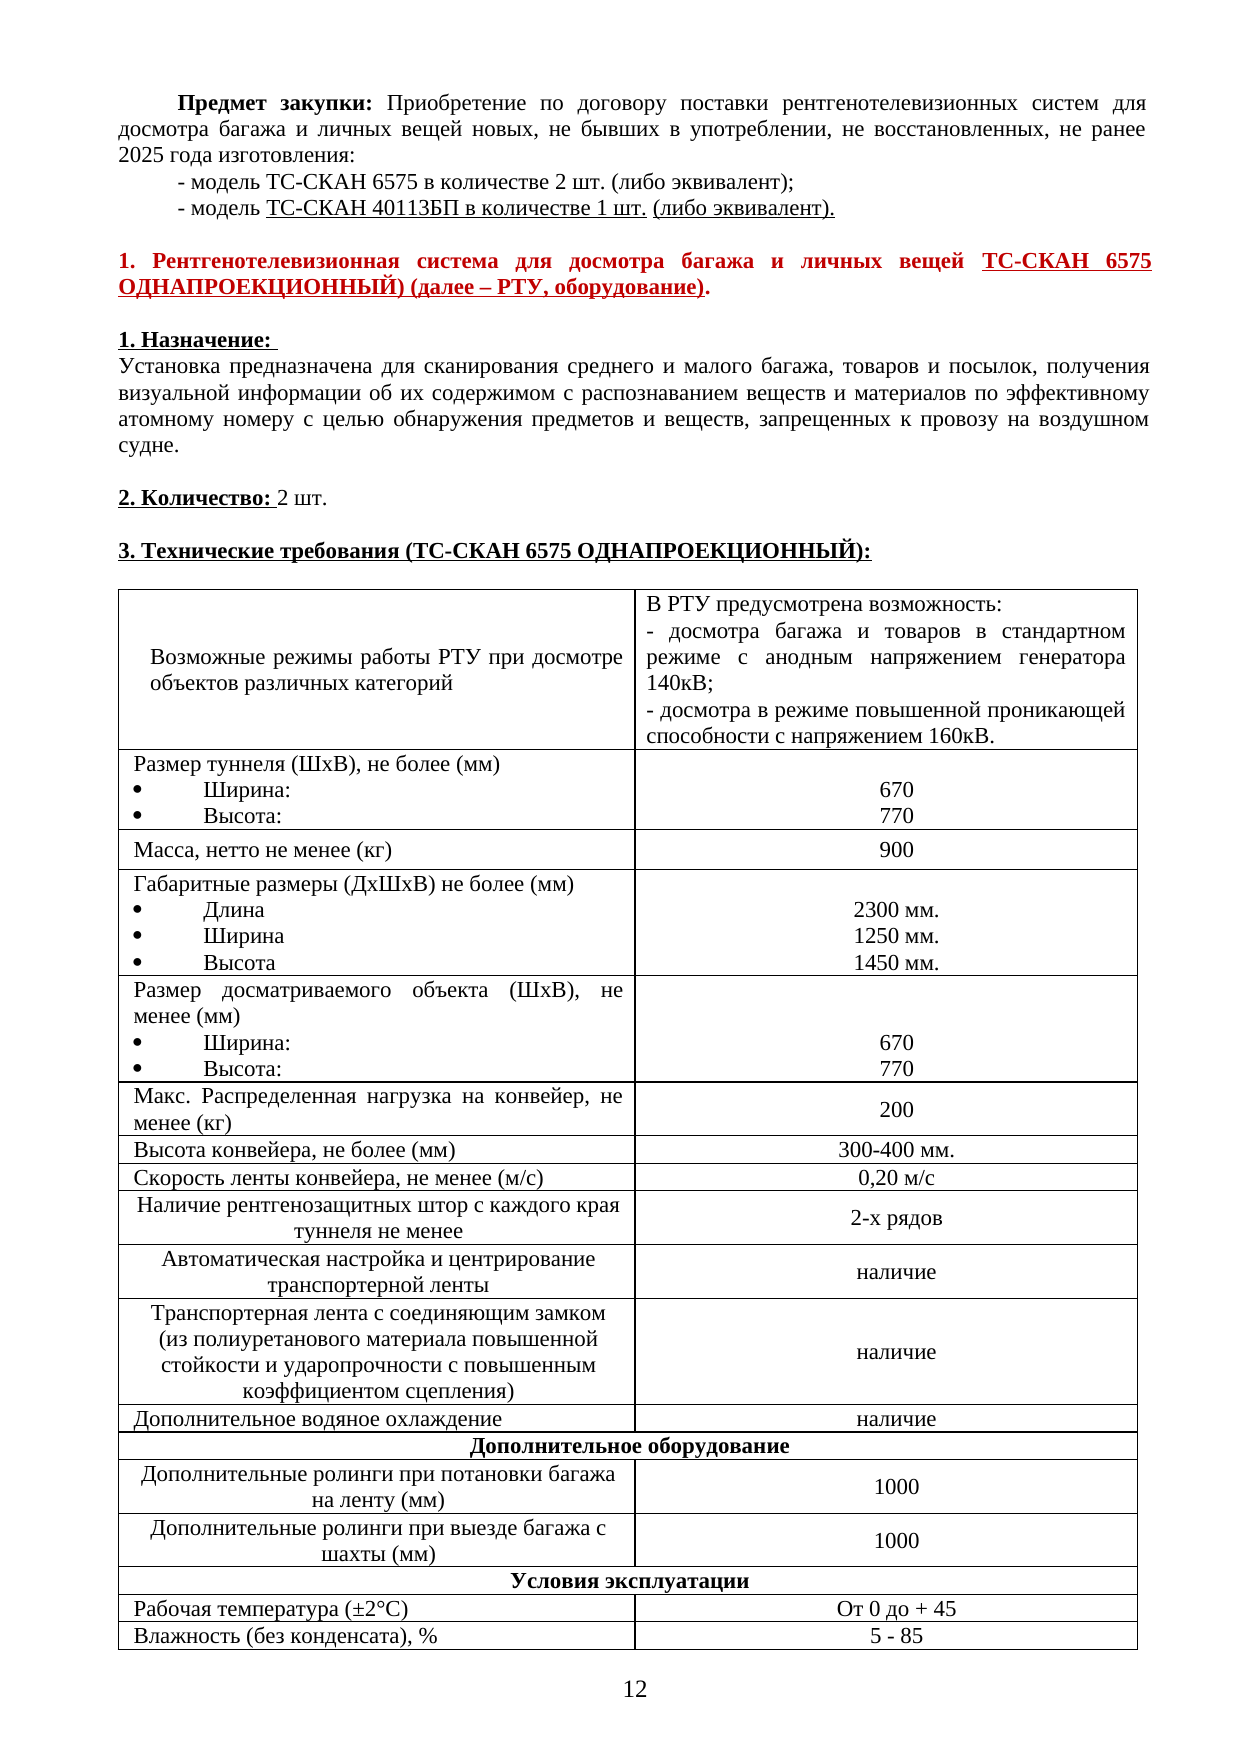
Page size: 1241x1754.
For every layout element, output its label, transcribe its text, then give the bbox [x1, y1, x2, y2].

table_cell Масса, нетто не менее (кг) [119, 830, 634, 868]
text - модель ТС-СКАН 40113БП в количестве 1 шт. (либо эквивалент). [118, 194, 1147, 220]
table_cell Макс. Распределенная нагрузка на конвейер, не менее (кг) [119, 1083, 634, 1135]
table_cell Дополнительные ролинги при выезде багажа с шахты (мм) [119, 1514, 634, 1566]
table_cell 2300 мм. 1250 мм. 1450 мм. [636, 870, 1137, 975]
table_cell Условия эксплуатации [119, 1567, 1137, 1594]
table_cell Габаритные размеры (ДхШхВ) не более (мм) Длина Ширина Высота [119, 870, 634, 975]
table_cell 900 [636, 830, 1137, 868]
table_cell Дополнительные ролинги при потановки багажа на ленту (мм) [119, 1460, 634, 1512]
table_cell 1000 [636, 1460, 1137, 1512]
table_cell Автоматическая настройка и центрирование транспортерной ленты [119, 1245, 634, 1297]
list 1. Назначение: [118, 326, 1152, 352]
table_cell наличие [636, 1299, 1137, 1404]
table_cell 5 - 85 [636, 1622, 1137, 1648]
table_cell Влажность (без конденсата), % [119, 1622, 634, 1648]
table_cell От 0 до + 45 [636, 1595, 1137, 1621]
text - модель ТС-СКАН 6575 в количестве 2 шт. (либо эквивалент); [118, 168, 1147, 194]
table_cell Размер туннеля (ШxВ), не более (мм) Ширина: Высота: [119, 750, 634, 829]
table_cell 670 770 [636, 976, 1137, 1081]
text 1. Рентгенотелевизионная система для досмотра багажа и личных вещей ТС-СКАН 6575 ОДНАПРОЕКЦИОННЫЙ) (далее – РТУ, оборудование). [118, 247, 1152, 299]
table_cell 670 770 [636, 750, 1137, 829]
table_cell 200 [636, 1083, 1137, 1135]
table_cell Дополнительное водяное охлаждение [119, 1405, 634, 1431]
list Установка предназначена для сканирования среднего и малого багажа, товаров и посылок, получения визуальной информации об их содержимом с распознаванием веществ и материалов по эффективному атомному номеру с целью обнаружения предметов и веществ, запрещенных к провозу на воздушном судне. [118, 352, 1152, 458]
text 3. Технические требования (ТС-СКАН 6575 ОДНАПРОЕКЦИОННЫЙ): [118, 537, 1152, 563]
table_cell наличие [636, 1405, 1137, 1431]
table_cell Наличие рентгенозащитных штор с каждого края туннеля не менее [119, 1191, 634, 1244]
table_cell 1000 [636, 1514, 1137, 1566]
table_cell Скорость ленты конвейера, не менее (м/с) [119, 1164, 634, 1190]
table_cell 0,20 м/с [636, 1164, 1137, 1190]
table_header Возможные режимы работы РТУ при досмотре объектов различных категорий [119, 590, 634, 748]
table_cell Транспортерная лента с соединяющим замком (из полиуретанового материала повышенной стойкости и ударопрочности с повышенным коэффициентом сцепления) [119, 1299, 634, 1404]
table_header В РТУ предусмотрена возможность: - досмотра багажа и товаров в стандартном режиме с анодным напряжением генератора 140кВ; - досмотра в режиме повышенной проникающей способности с напряжением 160кВ. [636, 590, 1137, 748]
table_cell 300-400 мм. [636, 1136, 1137, 1163]
table_cell Рабочая температура (±2°C) [119, 1595, 634, 1621]
table_cell Размер досматриваемого объекта (ШxВ), не менее (мм) Ширина: Высота: [119, 976, 634, 1081]
table_cell наличие [636, 1245, 1137, 1297]
text Предмет закупки: Приобретение по договору поставки рентгенотелевизионных систем для досмотра багажа и личных вещей новых, не бывших в употреблении, не восстановленных, не ранее 2025 года изготовления: [118, 89, 1147, 168]
table_cell Дополнительное оборудование [119, 1433, 1137, 1459]
table_cell 2-х рядов [636, 1191, 1137, 1244]
list 2. Количество: 2 шт. [118, 484, 1152, 510]
table_cell Высота конвейера, не более (мм) [119, 1136, 634, 1163]
